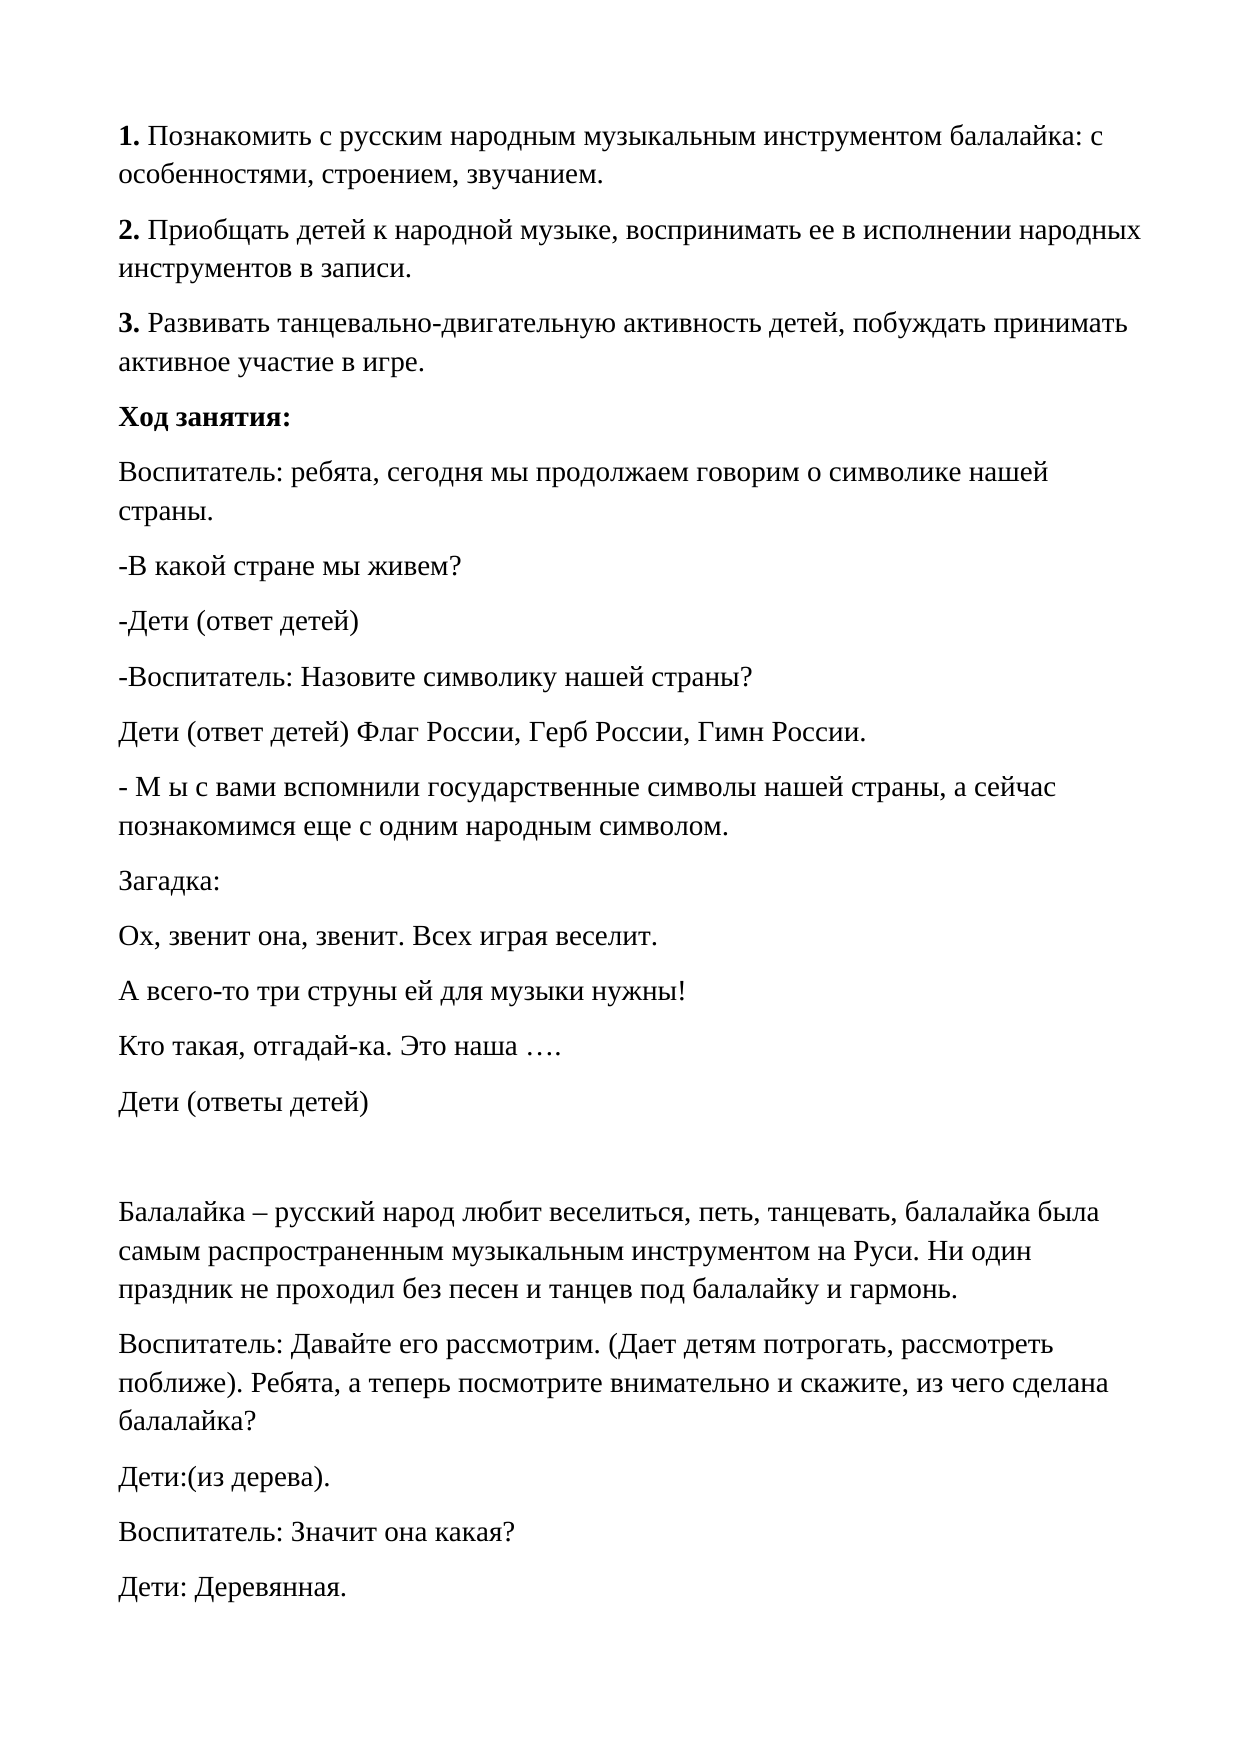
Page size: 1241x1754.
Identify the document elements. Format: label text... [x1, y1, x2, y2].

text Дети (ответы детей) [118, 1084, 1152, 1117]
text 3. Развивать танцевально-двигательную активность детей, побуждать принимать активное участие в игре. [118, 306, 1152, 378]
text 1. Познакомить с русским народным музыкальным инструментом балалайка: с особенностями, строением, звучанием. [118, 118, 1152, 190]
text Ох, звенит она, звенит. Всех играя веселит. [118, 918, 1152, 952]
text Воспитатель: Значит она какая? [118, 1514, 1152, 1547]
text Кто такая, отгадай-ка. Это наша …. [118, 1028, 1152, 1062]
text Дети: Деревянная. [118, 1569, 1152, 1603]
text -В какой стране мы живем? [118, 548, 1152, 582]
text Дети:(из дерева). [118, 1459, 1152, 1492]
text Ход занятия: [118, 399, 1152, 433]
text Дети (ответ детей) Флаг России, Герб России, Гимн России. [118, 714, 1152, 747]
text -Воспитатель: Назовите символику нашей страны? [118, 659, 1152, 692]
text -Дети (ответ детей) [118, 603, 1152, 637]
text Балалайка – русский народ любит веселиться, петь, танцевать, балалайка была самым распространенным музыкальным инструментом на Руси. Ни один праздник не проходил без песен и танцев под балалайку и гармонь. [118, 1194, 1152, 1305]
text - М ы с вами вспомнили государственные символы нашей страны, а сейчас познакомимся еще с одним народным символом. [118, 769, 1152, 841]
text А всего-то три струны ей для музыки нужны! [118, 973, 1152, 1007]
text 2. Приобщать детей к народной музыке, воспринимать ее в исполнении народных инструментов в записи. [118, 212, 1152, 284]
text Загадка: [118, 863, 1152, 896]
text Воспитатель: ребята, сегодня мы продолжаем говорим о символике нашей страны. [118, 454, 1152, 527]
text Воспитатель: Давайте его рассмотрим. (Дает детям потрогать, рассмотреть поближе). Ребята, а теперь посмотрите внимательно и скажите, из чего сделана балалайка? [118, 1326, 1152, 1437]
